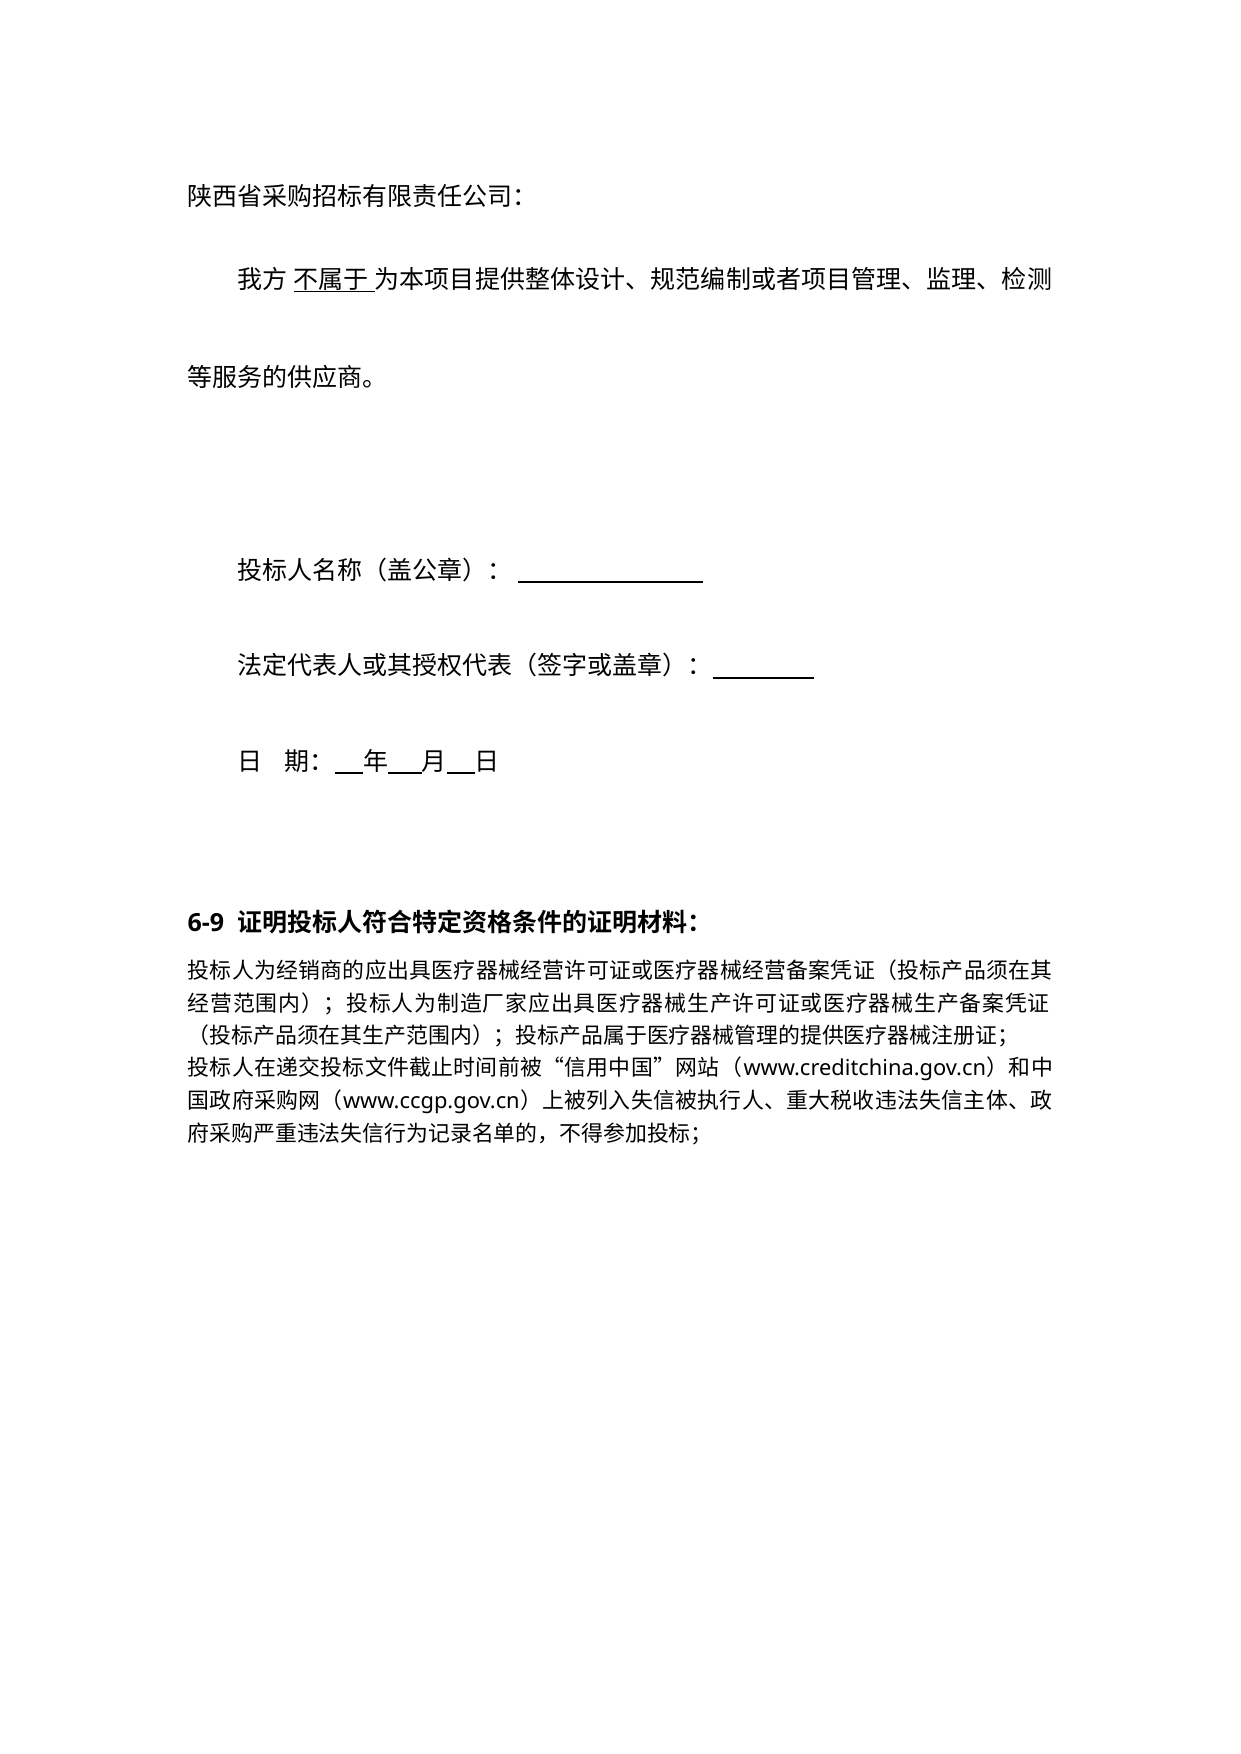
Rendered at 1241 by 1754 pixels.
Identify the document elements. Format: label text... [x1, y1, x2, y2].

text 法定代表人或其授权代表（签字或盖章）： [187, 631, 1053, 696]
text 日 期： 年 月 日 [187, 727, 1053, 792]
text 6-9 证明投标人符合特定资格条件的证明材料： [187, 888, 1053, 953]
text 陕西省采购招标有限责任公司： [187, 162, 1053, 227]
text 投标人名称（盖公章）： [187, 536, 1053, 601]
text 投标人在递交投标文件截止时间前被“信用中国”网站（www.creditchina.gov.cn）和中国政府采购网（www.ccgp.gov.cn）上被列入失信被执行人、重大税收违法失信主体、政府采购严重违法失信行为记录名单的，不得参加投标； [187, 1050, 1053, 1148]
text 我方 不属于 为本项目提供整体设计、规范编制或者项目管理、监理、检测等服务的供应商。 [187, 245, 1053, 408]
text 投标人为经销商的应出具医疗器械经营许可证或医疗器械经营备案凭证（投标产品须在其经营范围内）；投标人为制造厂家应出具医疗器械生产许可证或医疗器械生产备案凭证（投标产品须在其生产范围内）；投标产品属于医疗器械管理的提供医疗器械注册证； [187, 953, 1053, 1050]
